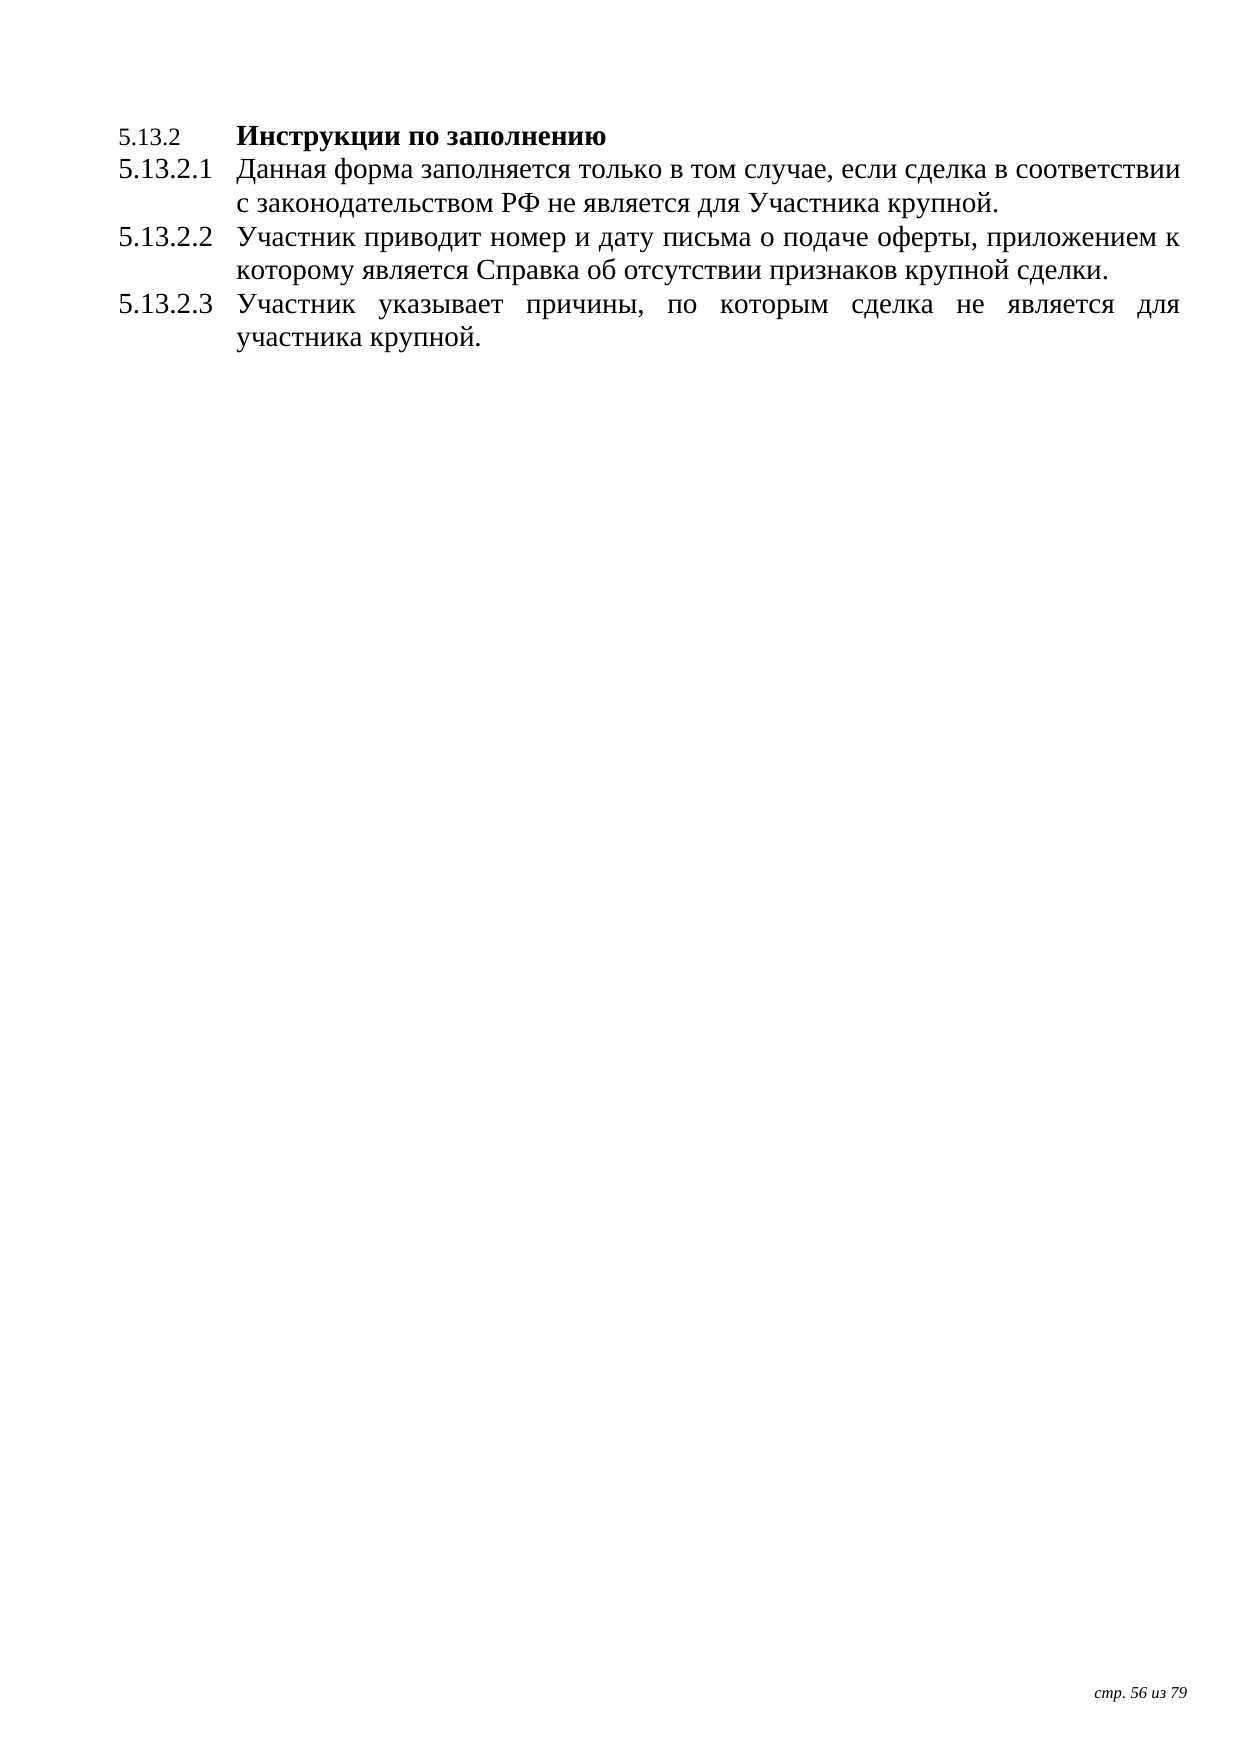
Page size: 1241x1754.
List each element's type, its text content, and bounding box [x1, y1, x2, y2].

list Инструкции по заполнению [118, 118, 1181, 152]
list Участник указывает причины, по которым сделка не является для участника крупной. [118, 286, 1181, 353]
list Данная форма заполняется только в том случае, если сделка в соответствии с законодательством РФ не является для Участника крупной. [118, 152, 1181, 219]
list Участник приводит номер и дату письма о подаче оферты, приложением к которому является Справка об отсутствии признаков крупной сделки. [118, 219, 1181, 286]
